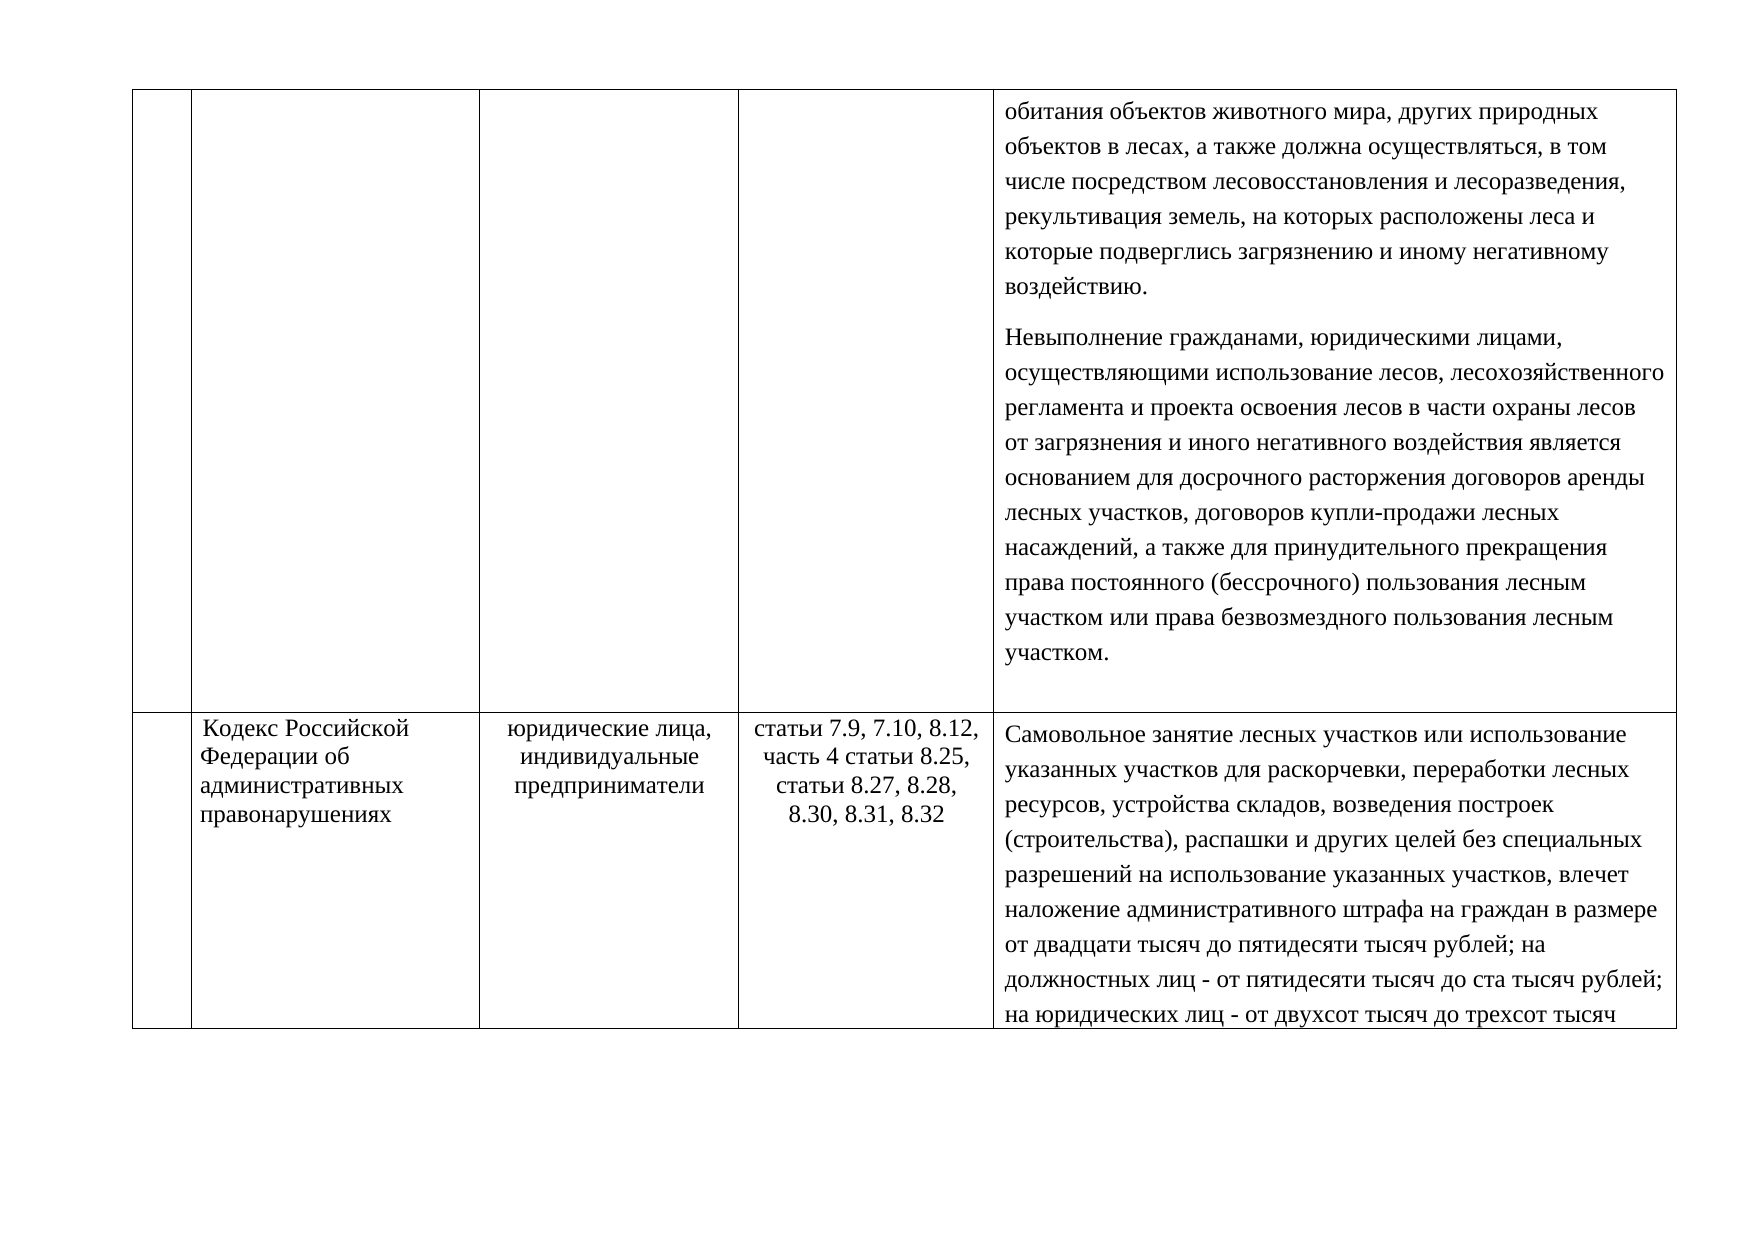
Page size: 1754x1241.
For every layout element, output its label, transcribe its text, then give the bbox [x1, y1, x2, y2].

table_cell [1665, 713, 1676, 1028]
table_cell [133, 90, 191, 712]
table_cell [192, 713, 479, 1028]
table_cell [739, 90, 993, 712]
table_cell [192, 90, 479, 712]
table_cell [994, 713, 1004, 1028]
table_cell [739, 713, 993, 1028]
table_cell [480, 90, 738, 712]
table_cell [133, 713, 191, 1028]
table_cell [480, 713, 738, 1028]
